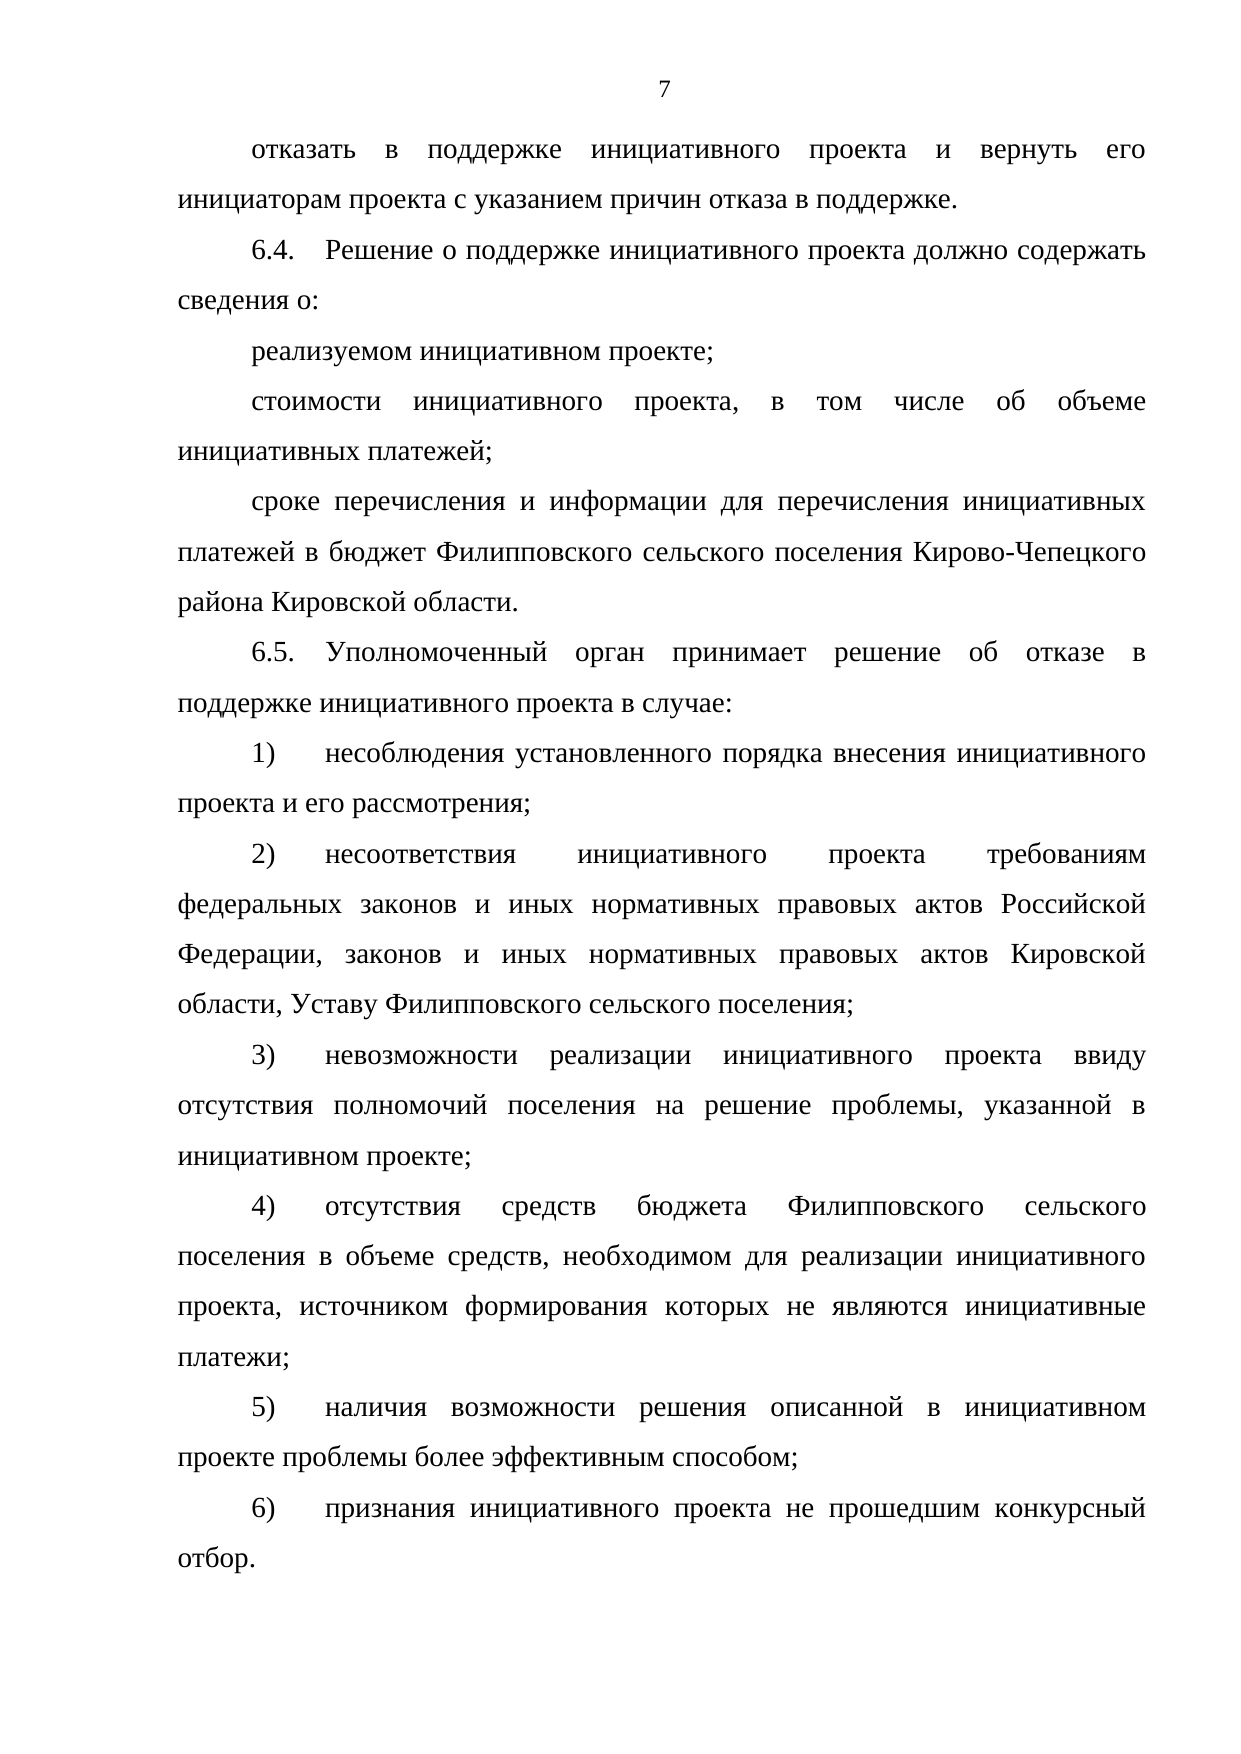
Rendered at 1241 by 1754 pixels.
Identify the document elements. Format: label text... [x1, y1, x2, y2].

list отказать в поддержке инициативного проекта и вернуть его инициаторам проекта с указанием причин отказа в поддержке. [177, 131, 1147, 215]
list невозможности реализации инициативного проекта ввиду отсутствия полномочий поселения на решение проблемы, указанной в инициативном проекте; [177, 1037, 1147, 1171]
list несоответствия инициативного проекта требованиям федеральных законов и иных нормативных правовых актов Российской Федерации, законов и иных нормативных правовых актов Кировской области, Уставу Филипповского сельского поселения; [177, 836, 1147, 1020]
list стоимости инициативного проекта, в том числе об объеме инициативных платежей; [177, 383, 1147, 467]
list Уполномоченный орган принимает решение об отказе в поддержке инициативного проекта в случае: [177, 634, 1147, 718]
list признания инициативного проекта не прошедшим конкурсный отбор. [177, 1490, 1147, 1574]
list несоблюдения установленного порядка внесения инициативного проекта и его рассмотрения; [177, 735, 1147, 819]
list реализуемом инициативном проекте; [177, 333, 1147, 366]
list отсутствия средств бюджета Филипповского сельского поселения в объеме средств, необходимом для реализации инициативного проекта, источником формирования которых не являются инициативные платежи; [177, 1188, 1147, 1372]
list сроке перечисления и информации для перечисления инициативных платежей в бюджет Филипповского сельского поселения Кирово-Чепецкого района Кировской области. [177, 483, 1147, 618]
list Решение о поддержке инициативного проекта должно содержать сведения о: [177, 232, 1147, 316]
list наличия возможности решения описанной в инициативном проекте проблемы более эффективным способом; [177, 1389, 1147, 1473]
